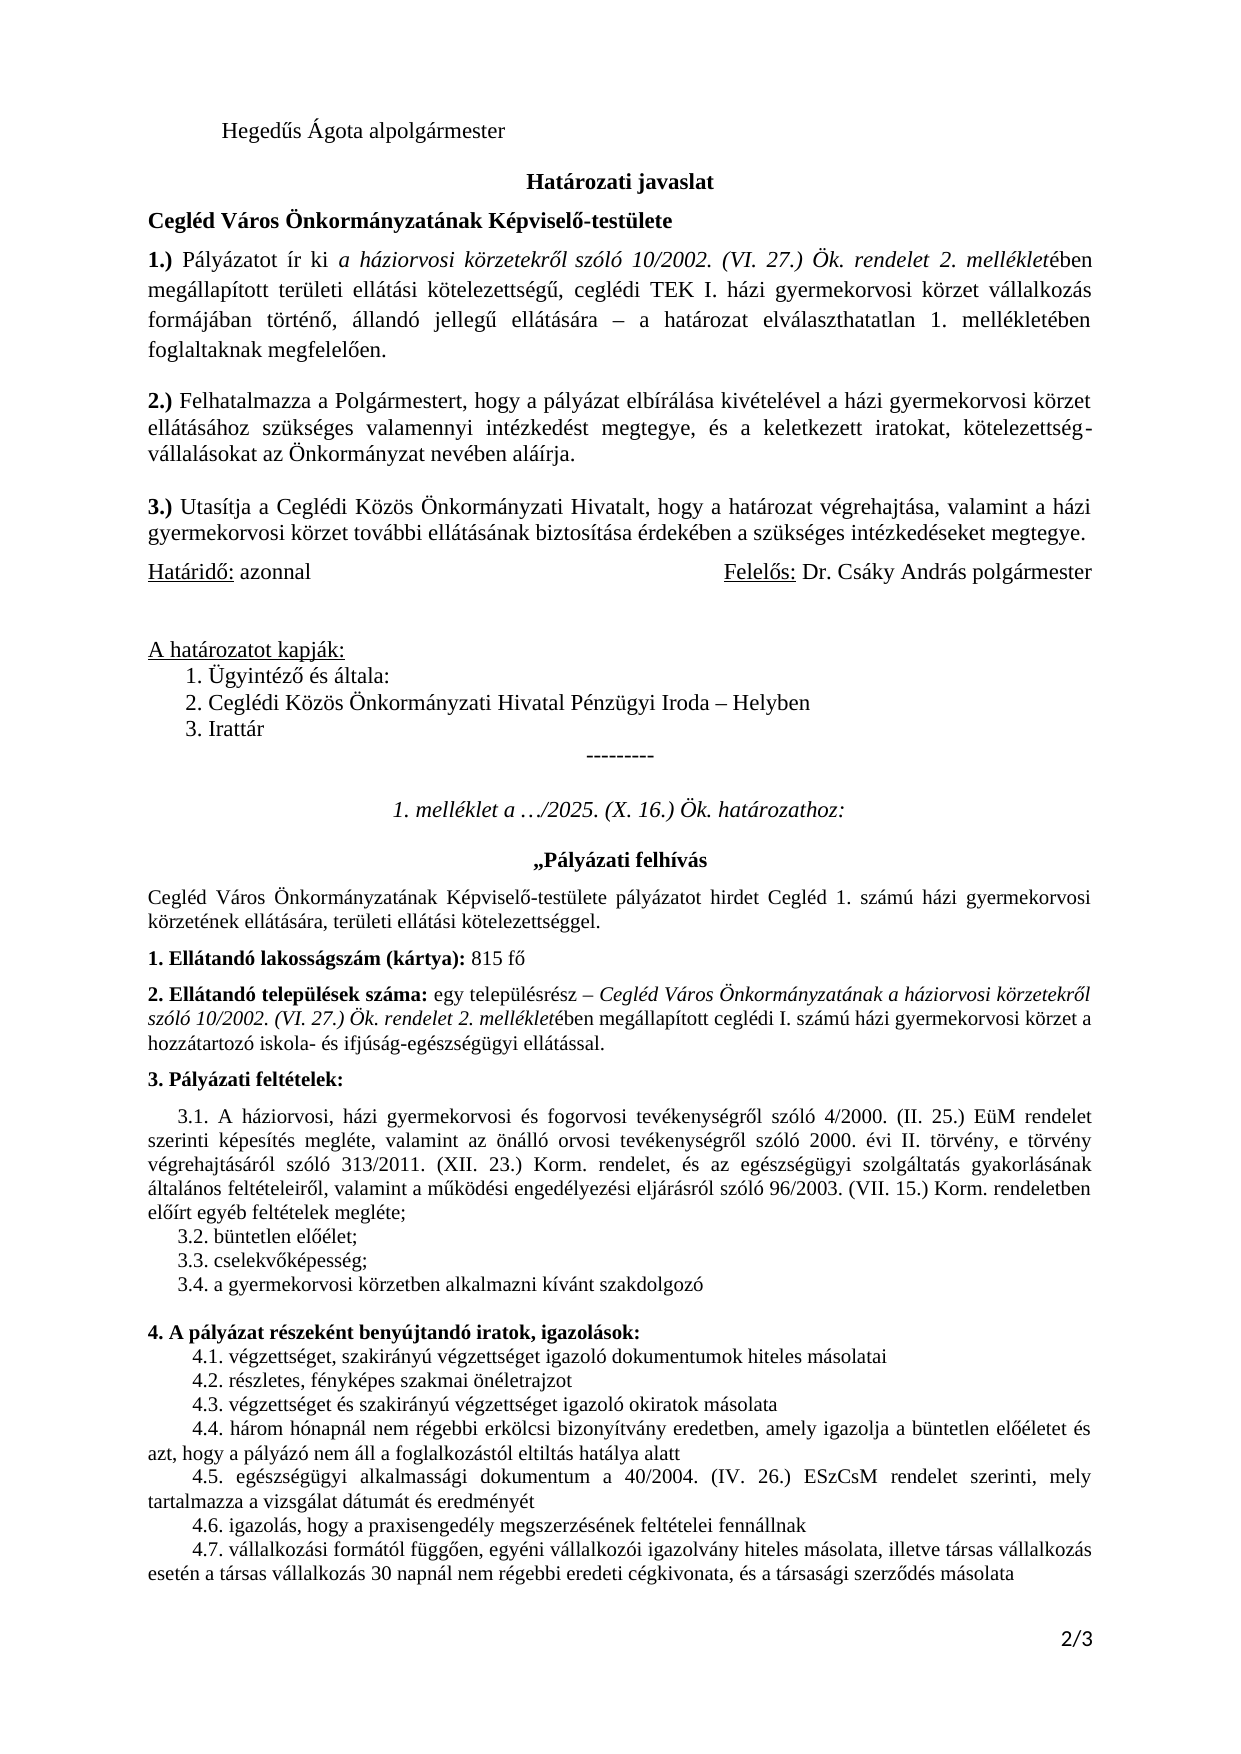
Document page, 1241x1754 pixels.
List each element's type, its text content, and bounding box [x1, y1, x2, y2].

text „Pályázati felhívás [148, 847, 1093, 873]
text 4.3. végzettséget és szakirányú végzettséget igazoló okiratok másolata [148, 1392, 1093, 1416]
text Cegléd Város Önkormányzatának Képviselő-testülete [148, 207, 1093, 233]
text 4.5. egészségügyi alkalmassági dokumentum a 40/2004. (IV. 26.) ESzCsM rendelet szerinti, mely tartalmazza a vizsgálat dátumát és eredményét [148, 1464, 1093, 1513]
text 4.4. három hónapnál nem régebbi erkölcsi bizonyítvány eredetben, amely igazolja a büntetlen előéletet és azt, hogy a pályázó nem áll a foglalkozástól eltiltás hatálya alatt [148, 1416, 1093, 1464]
text 1. melléklet a …/2025. (X. 16.) Ök. határozathoz: [148, 796, 1093, 823]
text 3.4. a gyermekorvosi körzetben alkalmazni kívánt szakdolgozó [148, 1272, 1093, 1296]
text 4. A pályázat részeként benyújtandó iratok, igazolások: [148, 1320, 1093, 1344]
text 2.) Felhatalmazza a Polgármestert, hogy a pályázat elbírálása kivételével a házi gyermekorvosi körzet ellátásához szükséges valamennyi intézkedést megtegye, és a keletkezett iratokat, kötelezettségvállalásokat az Önkormányzat nevében aláírja. [148, 387, 1093, 467]
text Hegedűs Ágota alpolgármester [221, 118, 1093, 143]
text 4.7. vállalkozási formától függően, egyéni vállalkozói igazolvány hiteles másolata, illetve társas vállalkozás esetén a társas vállalkozás 30 napnál nem régebbi eredeti cégkivonata, és a társasági szerződés másolata [148, 1537, 1093, 1585]
text 1.) Pályázatot ír ki a háziorvosi körzetekről szóló 10/2002. (VI. 27.) Ök. rendelet 2. mellékletében megállapított területi ellátási kötelezettségű, ceglédi TEK I. házi gyermekorvosi körzet vállalkozás formájában történő, állandó jellegű ellátására – a határozat elválaszthatatlan 1. mellékletében foglaltaknak megfelelően. [148, 246, 1093, 363]
text 4.1. végzettséget, szakirányú végzettséget igazoló dokumentumok hiteles másolatai [148, 1344, 1093, 1368]
text 1. Ügyintéző és általa: [185, 662, 1093, 688]
text 3.1. A háziorvosi, házi gyermekorvosi és fogorvosi tevékenységről szóló 4/2000. (II. 25.) EüM rendelet szerinti képesítés megléte, valamint az önálló orvosi tevékenységről szóló 2000. évi II. törvény, e törvény végrehajtásáról szóló 313/2011. (XII. 23.) Korm. rendelet, és az egészségügyi szolgáltatás gyakorlásának általános feltételeiről, valamint a működési engedélyezési eljárásról szóló 96/2003. (VII. 15.) Korm. rendeletben előírt egyéb feltételek megléte; [148, 1103, 1093, 1224]
text --------- [148, 741, 1093, 768]
text Határozati javaslat [148, 168, 1093, 194]
text 2. Ellátandó települések száma: egy településrész – Cegléd Város Önkormányzatának a háziorvosi körzetekről szóló 10/2002. (VI. 27.) Ök. rendelet 2. mellékletében megállapított ceglédi I. számú házi gyermekorvosi körzet a hozzátartozó iskola- és ifjúság-egészségügyi ellátással. [148, 982, 1093, 1054]
text 2. Ceglédi Közös Önkormányzati Hivatal Pénzügyi Iroda – Helyben [185, 688, 1093, 715]
text Cegléd Város Önkormányzatának Képviselő-testülete pályázatot hirdet Cegléd 1. számú házi gyermekorvosi körzetének ellátására, területi ellátási kötelezettséggel. [148, 885, 1093, 933]
text Határidő: azonnal Felelős: Dr. Csáky András polgármester [148, 558, 1093, 584]
text 3.3. cselekvőképesség; [148, 1248, 1093, 1272]
text A határozatot kapják: [148, 636, 1093, 662]
text 1. Ellátandó lakosságszám (kártya): 815 fő [148, 946, 1093, 970]
text 3.2. büntetlen előélet; [148, 1224, 1093, 1248]
text 3. Irattár [185, 715, 1093, 741]
text 4.6. igazolás, hogy a praxisengedély megszerzésének feltételei fennállnak [148, 1513, 1093, 1537]
text 3. Pályázati feltételek: [148, 1067, 1093, 1091]
text 4.2. részletes, fényképes szakmai önéletrajzot [148, 1368, 1093, 1392]
text 3.) Utasítja a Ceglédi Közös Önkormányzati Hivatalt, hogy a határozat végrehajtása, valamint a házi gyermekorvosi körzet további ellátásának biztosítása érdekében a szükséges intézkedéseket megtegye. [148, 493, 1093, 546]
